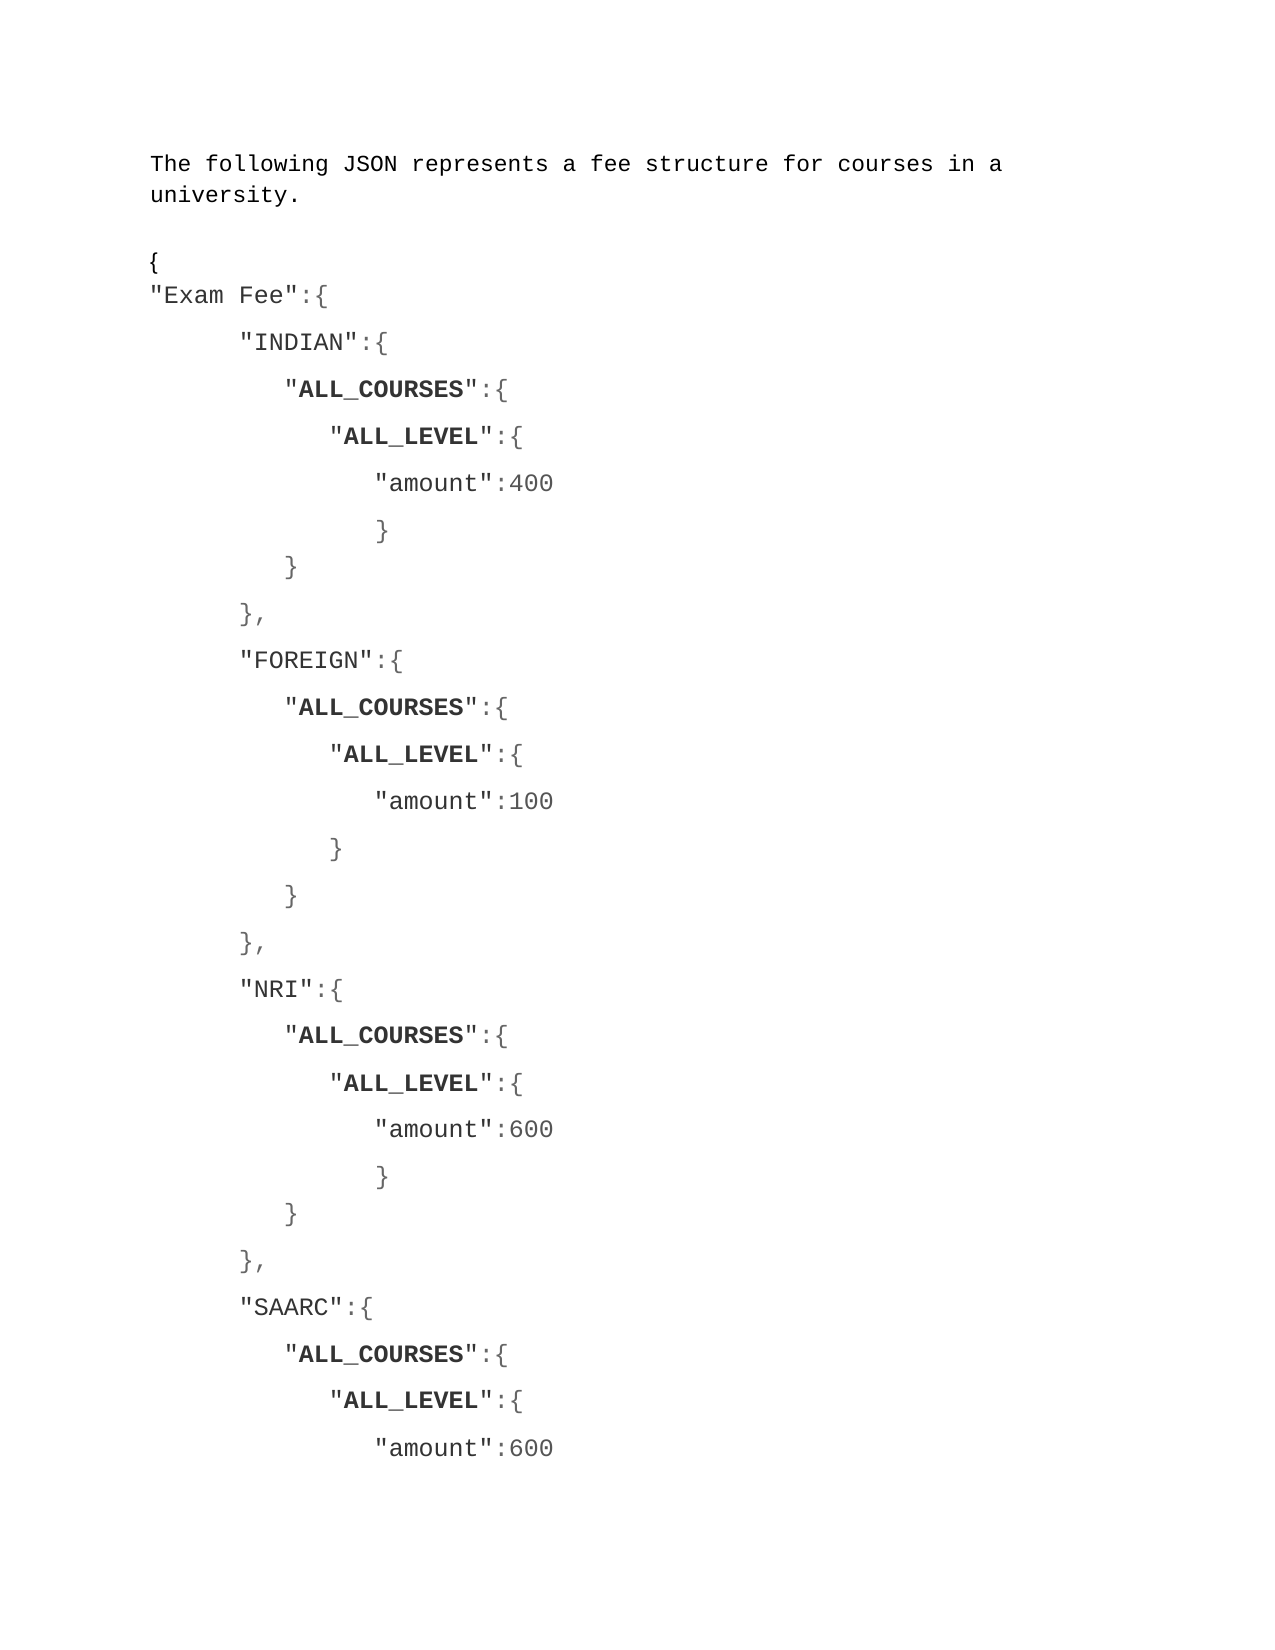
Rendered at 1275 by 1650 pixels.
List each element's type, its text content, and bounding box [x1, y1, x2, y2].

text ​} [148, 835, 1110, 864]
text { [150, 248, 1110, 274]
text ​} [148, 554, 1110, 582]
text ​}, [148, 1247, 1110, 1276]
text ​"​ALL_LEVEL​"​:{ [148, 742, 1110, 770]
text ​}, [148, 601, 1110, 629]
text ​"​ALL_COURSES​"​:{ [148, 695, 1110, 723]
text ​"amount"​:​600 [148, 1435, 1110, 1463]
text "Exam Fee"​:{ [148, 283, 1110, 311]
text ​"​ALL_COURSES​"​:{ [148, 1341, 1110, 1369]
text ​"amount"​:​100 [148, 789, 1110, 817]
text ​"​ALL_COURSES​"​:{ [148, 1023, 1110, 1051]
text ​"FOREIGN"​:{ [148, 648, 1110, 676]
text ​"SAARC"​:{ [148, 1294, 1110, 1323]
text ​"amount"​:​600 [148, 1117, 1110, 1145]
text ​"​ALL_COURSES​"​:{ [148, 377, 1110, 405]
text ​} [148, 1200, 1110, 1229]
text ​"INDIAN"​:{ [148, 330, 1110, 358]
text } [375, 1164, 1110, 1192]
text ​"NRI"​:{ [148, 976, 1110, 1005]
text The following JSON represents a fee structure for courses in a university. [150, 153, 1110, 209]
text ​}, [148, 929, 1110, 958]
text ​"​ALL_LEVEL​"​:{ [148, 424, 1110, 452]
text ​} [148, 882, 1110, 911]
text ​"amount"​:​400 [148, 471, 1110, 499]
text ​"​ALL_LEVEL​"​:{ [148, 1388, 1110, 1416]
text } [375, 517, 1110, 546]
text ​"​ALL_LEVEL​"​:{ [148, 1070, 1110, 1098]
